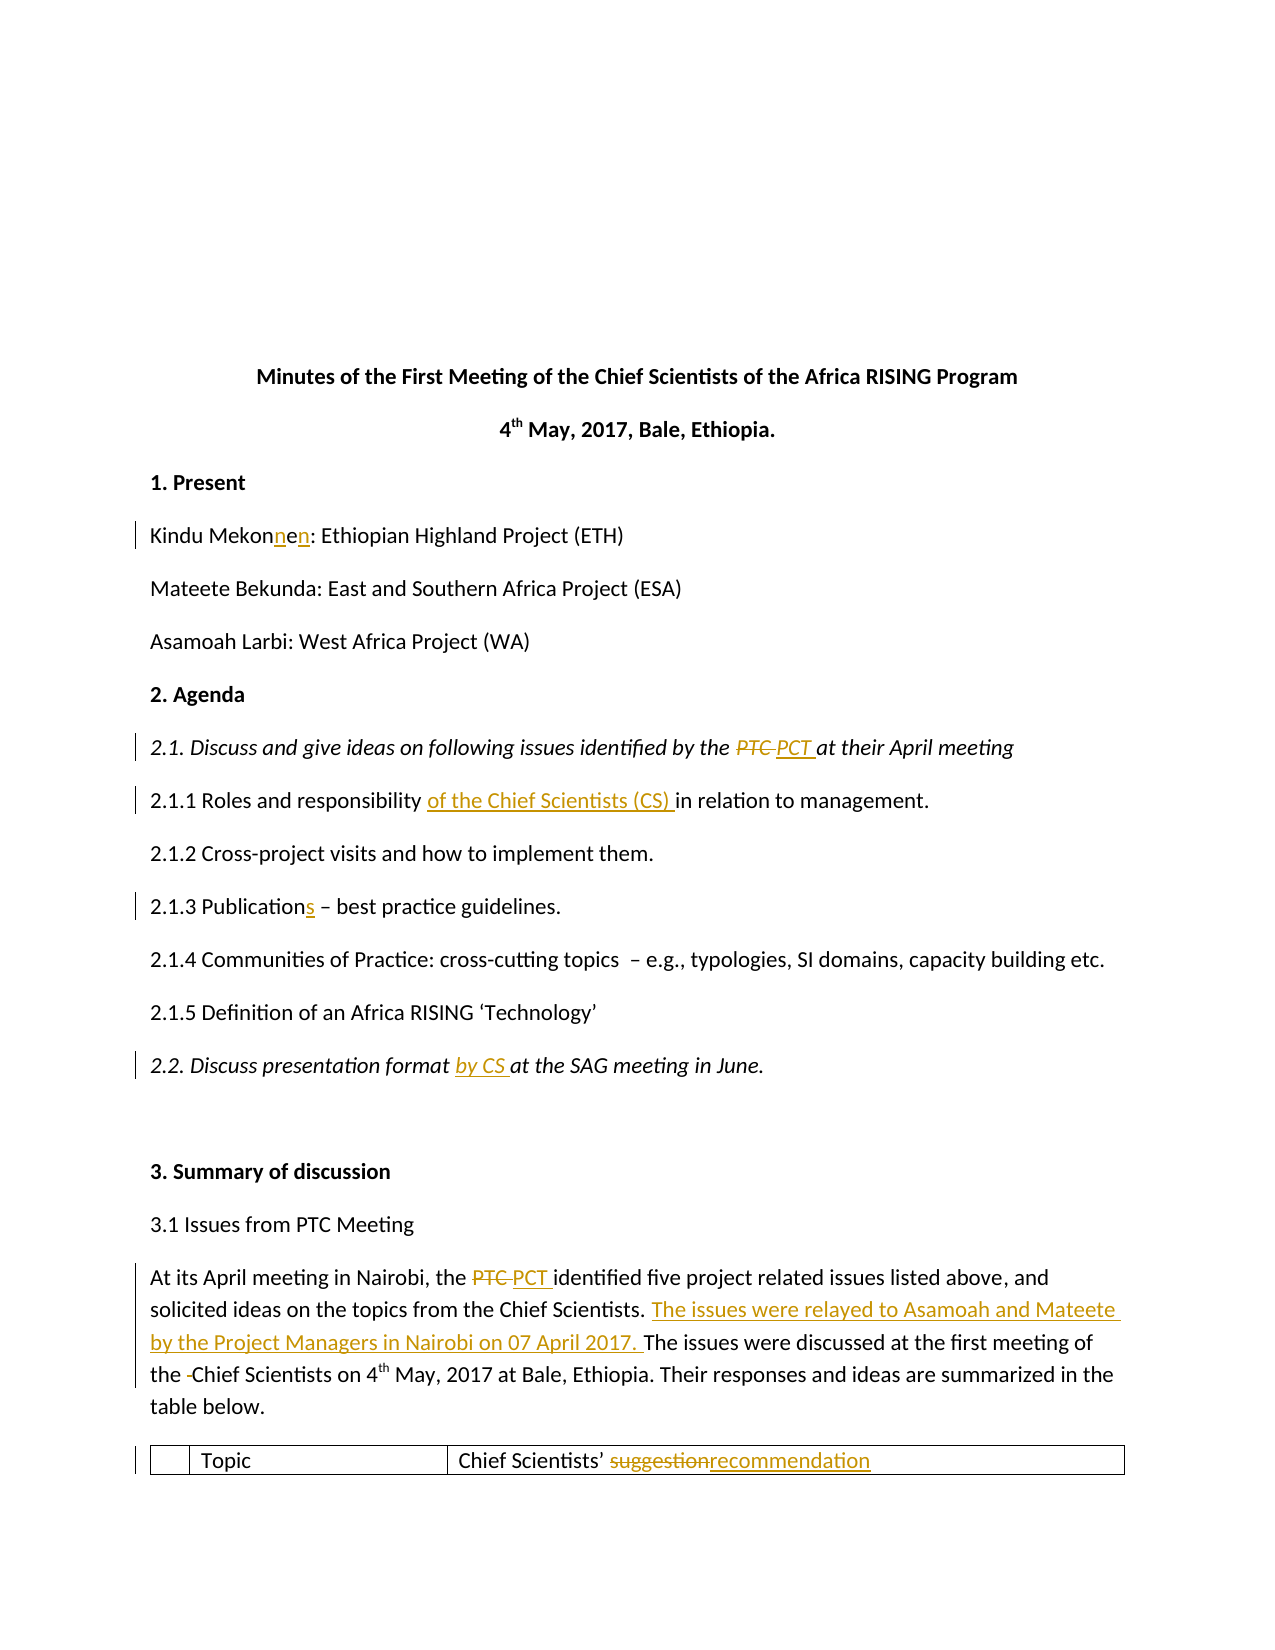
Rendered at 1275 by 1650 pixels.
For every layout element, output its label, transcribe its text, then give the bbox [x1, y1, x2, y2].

text Mateete Bekunda: East and Southern Africa Project (ESA) [150, 574, 1125, 602]
text 2.1.2 Cross-project visits and how to implement them. [150, 839, 1125, 867]
text Minutes of the First Meeting of the Chief Scientists of the Africa RISING Program [150, 362, 1125, 390]
text 1. Present [150, 468, 1125, 496]
text 3. Summary of discussion [150, 1157, 1125, 1185]
text Asamoah Larbi: West Africa Project (WA) [150, 627, 1125, 655]
text 2. Agenda [150, 680, 1125, 708]
text 2.1.1 Roles and responsibility in relation to management. [150, 786, 1125, 814]
table_header Chief Scientists’ [448, 1446, 1124, 1474]
text 2.1.5 Definition of an Africa RISING ‘Technology’ [150, 998, 1125, 1026]
table_header [151, 1446, 189, 1474]
text 2.1. Discuss and give ideas on following issues identified by the at their April meeting [150, 733, 1125, 761]
text At its April meeting in Nairobi, the identified five project related issues listed above, and solicited ideas on the topics from the Chief Scientists. The issues were discussed at the first meeting of the Chief Scientists on 4th May, 2017 at Bale, Ethiopia. Their responses and ideas are summarized in the table below. [150, 1263, 1125, 1420]
text 2.2. Discuss presentation format at the SAG meeting in June. [150, 1051, 1125, 1079]
text 2.1.4 Communities of Practice: cross-cutting topics – e.g., typologies, SI domains, capacity building etc. [150, 945, 1125, 973]
text 3.1 Issues from PTC Meeting [150, 1210, 1125, 1238]
text 4th May, 2017, Bale, Ethiopia. [150, 415, 1125, 443]
text Kindu Mekone: Ethiopian Highland Project (ETH) [150, 521, 1125, 549]
text 2.1.3 Publication – best practice guidelines. [150, 892, 1125, 920]
table_header Topic [190, 1446, 447, 1474]
